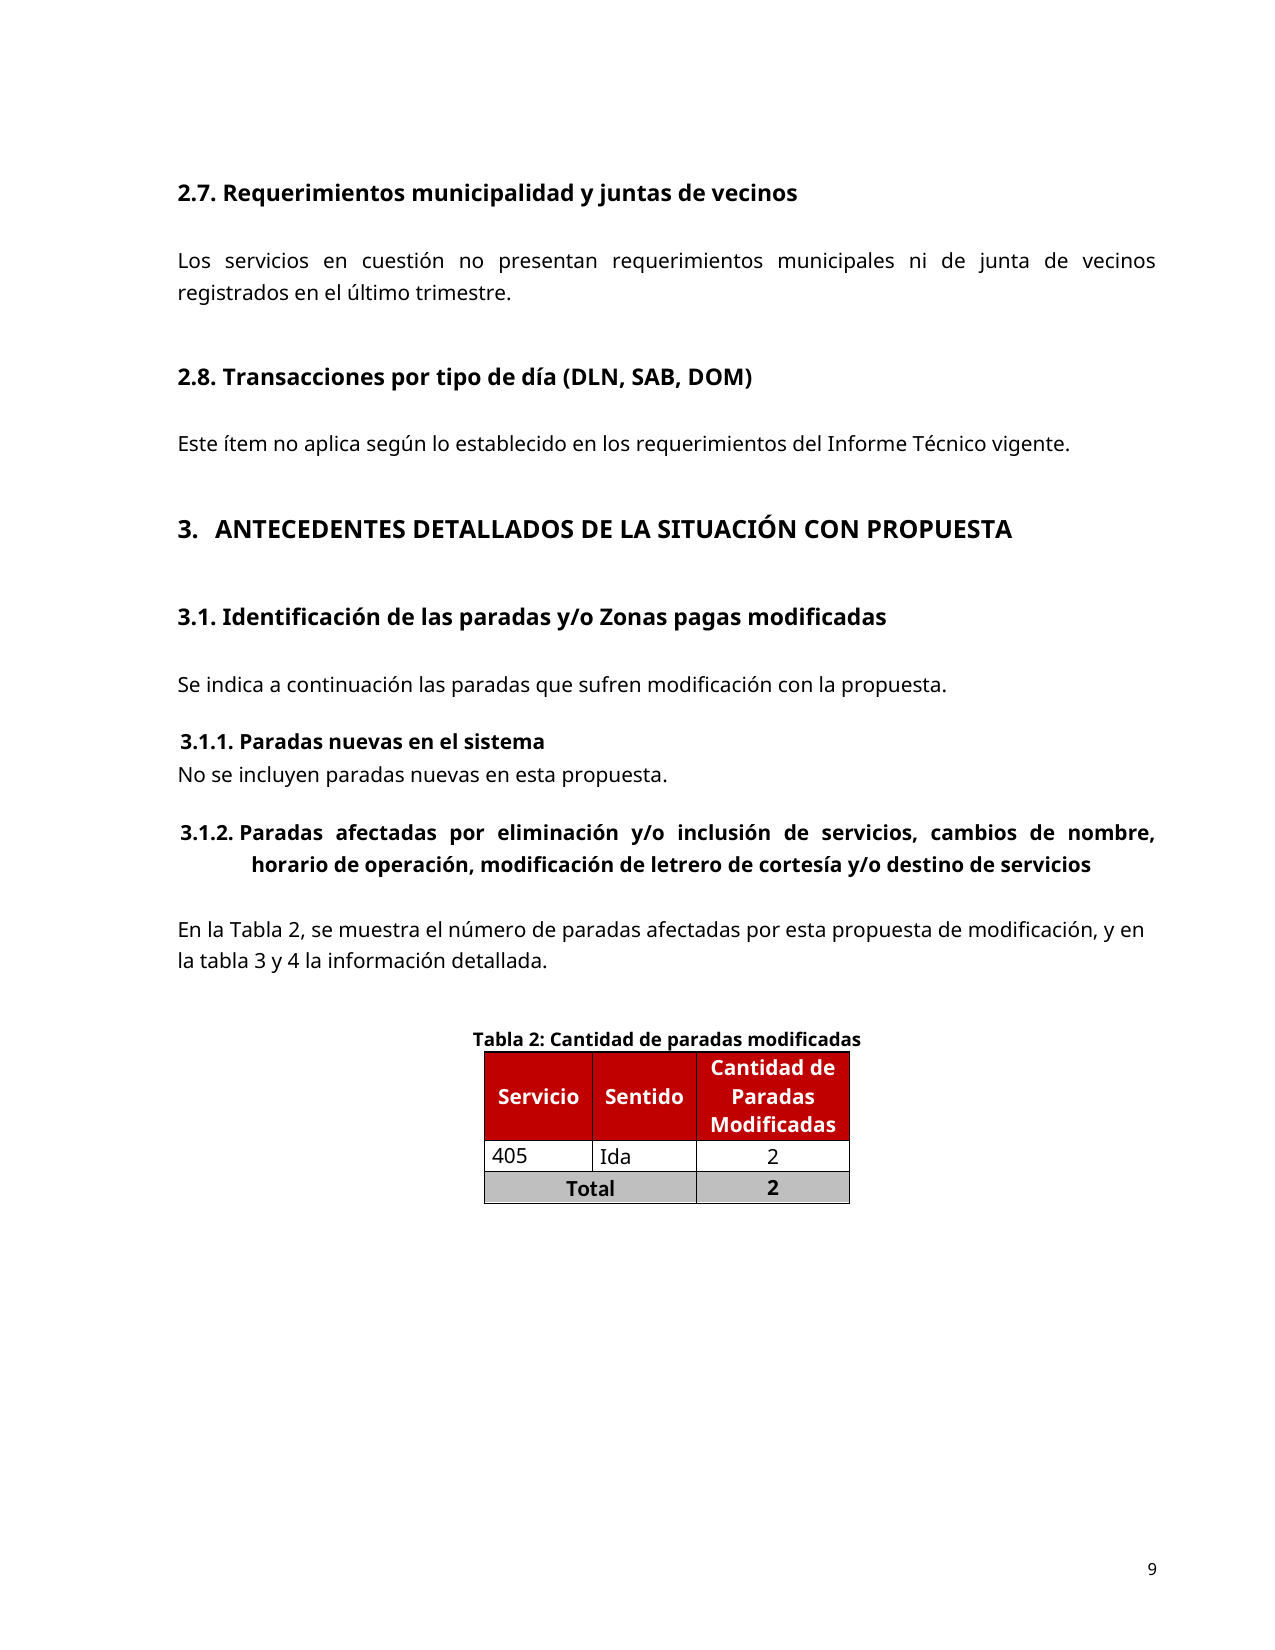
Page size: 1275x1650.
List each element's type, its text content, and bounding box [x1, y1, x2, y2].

subtitle Paradas afectadas por eliminación y/o inclusión de servicios, cambios de nombre, horario de operación, modificación de letrero de cortesía y/o destino de servicios [180, 818, 1157, 879]
subtitle Requerimientos municipalidad y juntas de vecinos [177, 177, 1157, 208]
table_header Cantidad de Paradas Modificadas [697, 1053, 849, 1140]
table_cell 405 [485, 1141, 592, 1171]
text Los servicios en cuestión no presentan requerimientos municipales ni de junta de vecinos registrados en el último trimestre. [177, 246, 1157, 307]
table_header Servicio [485, 1053, 592, 1140]
subtitle Identificación de las paradas y/o Zonas pagas modificadas [177, 601, 1157, 632]
table_header Sentido [593, 1053, 696, 1140]
text Este ítem no aplica según lo establecido en los requerimientos del Informe Técnico vigente. [177, 429, 1157, 458]
subtitle Paradas nuevas en el sistema [180, 727, 1157, 756]
table_cell Total [485, 1172, 696, 1202]
subtitle ANTECEDENTES DETALLADOS DE LA SITUACIÓN CON PROPUESTA [177, 512, 1157, 546]
table_cell Ida [593, 1141, 696, 1171]
subtitle Transacciones por tipo de día (DLN, SAB, DOM) [177, 361, 1157, 392]
text Se indica a continuación las paradas que sufren modificación con la propuesta. [177, 670, 1157, 698]
text En la Tabla 2, se muestra el número de paradas afectadas por esta propuesta de modificación, y en la tabla 3 y 4 la información detallada. [177, 915, 1157, 974]
text No se incluyen paradas nuevas en esta propuesta. [177, 760, 1157, 788]
table_cell 2 [697, 1172, 849, 1202]
table_cell 2 [697, 1141, 849, 1171]
